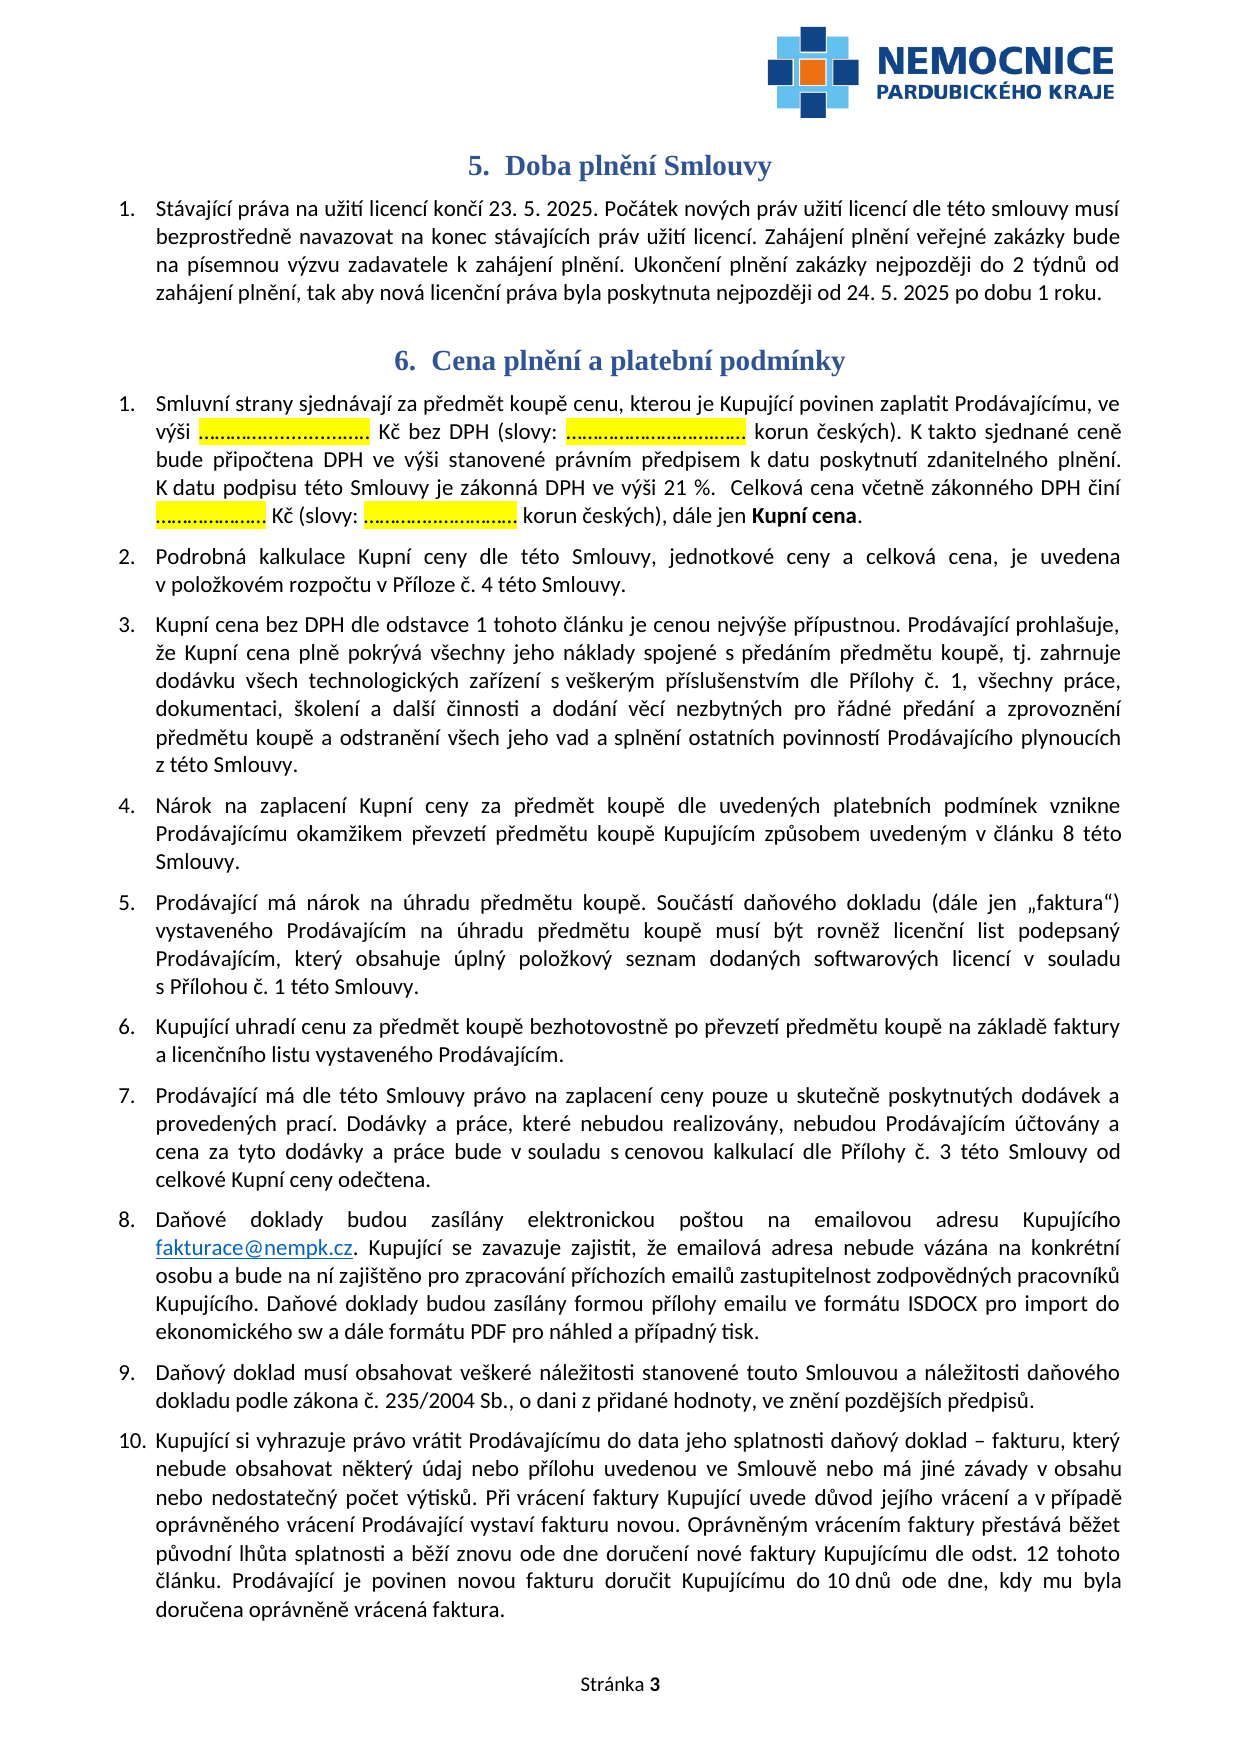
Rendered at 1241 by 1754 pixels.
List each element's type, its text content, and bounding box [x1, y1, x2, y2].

list Kupující si vyhrazuje právo vrátit Prodávajícímu do data jeho splatnosti daňový doklad – fakturu, který nebude obsahovat některý údaj nebo přílohu uvedenou ve Smlouvě nebo má jiné závady v obsahu nebo nedostatečný počet výtisků. Při vrácení faktury Kupující uvede důvod jejího vrácení a v případě oprávněného vrácení Prodávající vystaví fakturu novou. Oprávněným vrácením faktury přestává běžet původní lhůta splatnosti a běží znovu ode dne doručení nové faktury Kupujícímu dle odst. 12 tohoto článku. Prodávající je povinen novou fakturu doručit Kupujícímu do 10 dnů ode dne, kdy mu byla doručena oprávněně vrácená faktura. [118, 1427, 1122, 1623]
list Stávající práva na užití licencí končí 23. 5. 2025. Počátek nových práv užití licencí dle této smlouvy musí bezprostředně navazovat na konec stávajících práv užití licencí. Zahájení plnění veřejné zakázky bude na písemnou výzvu zadavatele k zahájení plnění. Ukončení plnění zakázky nejpozději do 2 týdnů od zahájení plnění, tak aby nová licenční práva byla poskytnuta nejpozději od 24. 5. 2025 po dobu 1 roku. [118, 194, 1122, 306]
list Prodávající má dle této Smlouvy právo na zaplacení ceny pouze u skutečně poskytnutých dodávek a provedených prací. Dodávky a práce, které nebudou realizovány, nebudou Prodávajícím účtovány a cena za tyto dodávky a práce bude v souladu s cenovou kalkulací dle Přílohy č. 3 této Smlouvy od celkové Kupní ceny odečtena. [118, 1081, 1122, 1193]
list Daňový doklad musí obsahovat veškeré náležitosti stanovené touto Smlouvou a náležitosti daňového dokladu podle zákona č. 235/2004 Sb., o dani z přidané hodnoty, ve znění pozdějších předpisů. [118, 1358, 1122, 1414]
list Prodávající má nárok na úhradu předmětu koupě. Součástí daňového dokladu (dále jen „faktura“) vystaveného Prodávajícím na úhradu předmětu koupě musí být rovněž licenční list podepsaný Prodávajícím, který obsahuje úplný položkový seznam dodaných softwarových licencí v souladu s Přílohou č. 1 této Smlouvy. [118, 888, 1122, 1000]
list Podrobná kalkulace Kupní ceny dle této Smlouvy, jednotkové ceny a celková cena, je uvedena v položkovém rozpočtu v Příloze č. 4 této Smlouvy. [118, 542, 1122, 598]
list Nárok na zaplacení Kupní ceny za předmět koupě dle uvedených platebních podmínek vznikne Prodávajícímu okamžikem převzetí předmětu koupě Kupujícím způsobem uvedeným v článku 8 této Smlouvy. [118, 791, 1122, 875]
list Smluvní strany sjednávají za předmět koupě cenu, kterou je Kupující povinen zaplatit Prodávajícímu, ve výši …………..............….. Kč bez DPH (slovy: ……………………….…… korun českých). K takto sjednané ceně bude připočtena DPH ve výši stanovené právním předpisem k datu poskytnutí zdanitelného plnění. K datu podpisu této Smlouvy je zákonná DPH ve výši 21 %. Celková cena včetně zákonného DPH činí ………………… Kč (slovy: …………..…………… korun českých), dále jen Kupní cena. [118, 389, 1122, 529]
list Kupující uhradí cenu za předmět koupě bezhotovostně po převzetí předmětu koupě na základě faktury a licenčního listu vystaveného Prodávajícím. [118, 1012, 1122, 1068]
list Daňové doklady budou zasílány elektronickou poštou na emailovou adresu Kupujícího fakturace@nempk.cz. Kupující se zavazuje zajistit, že emailová adresa nebude vázána na konkrétní osobu a bude na ní zajištěno pro zpracování příchozích emailů zastupitelnost zodpovědných pracovníků Kupujícího. Daňové doklady budou zasílány formou přílohy emailu ve formátu ISDOCX pro import do ekonomického sw a dále formátu PDF pro náhled a případný tisk. [118, 1205, 1122, 1346]
picture [766, 26, 1114, 119]
subtitle Cena plnění a platební podmínky [118, 343, 1122, 377]
subtitle Doba plnění Smlouvy [118, 148, 1122, 181]
list Kupní cena bez DPH dle odstavce 1 tohoto článku je cenou nejvýše přípustnou. Prodávající prohlašuje, že Kupní cena plně pokrývá všechny jeho náklady spojené s předáním předmětu koupě, tj. zahrnuje dodávku všech technologických zařízení s veškerým příslušenstvím dle Přílohy č. 1, všechny práce, dokumentaci, školení a další činnosti a dodání věcí nezbytných pro řádné předání a zprovoznění předmětu koupě a odstranění všech jeho vad a splnění ostatních povinností Prodávajícího plynoucích z této Smlouvy. [118, 611, 1122, 779]
